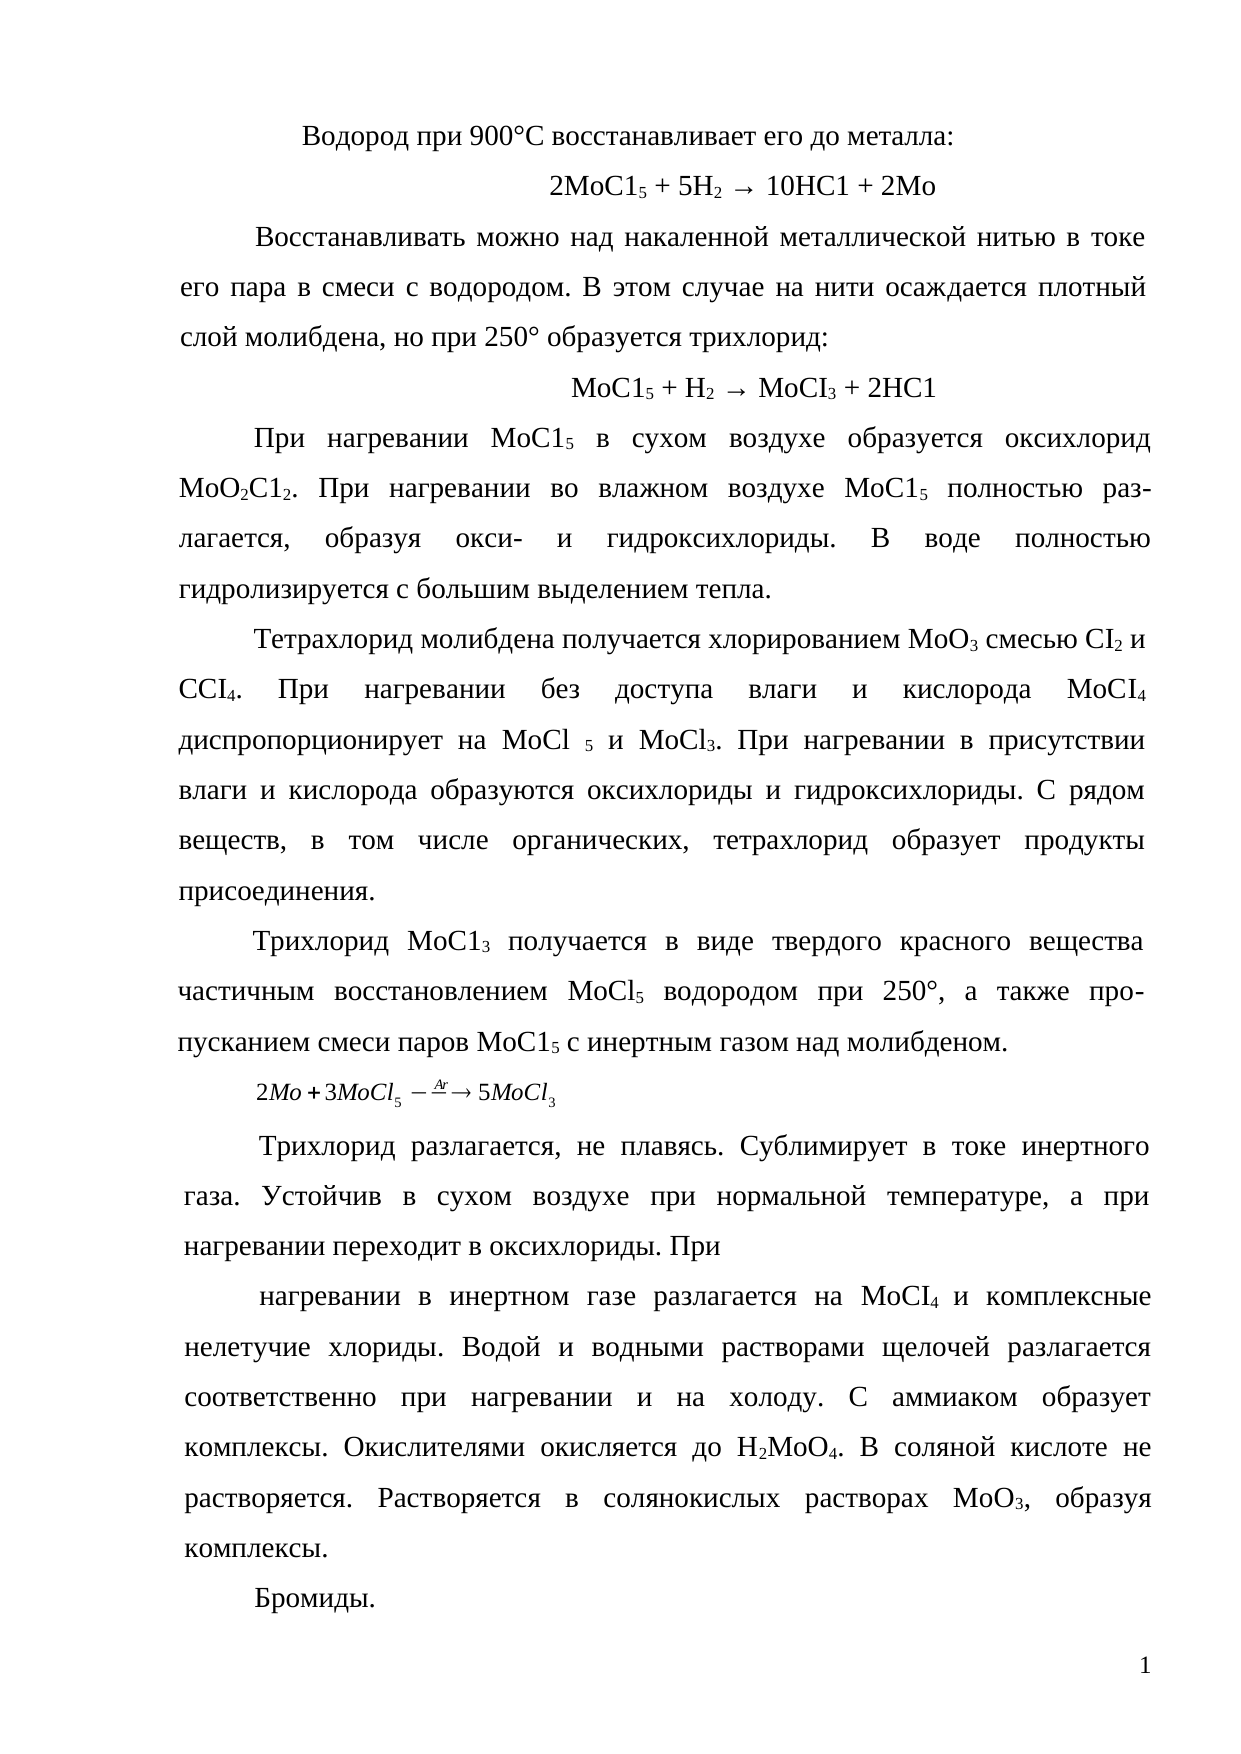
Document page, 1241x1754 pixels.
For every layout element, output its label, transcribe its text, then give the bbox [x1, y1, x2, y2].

text Тетрахлорид молибдена получается хлорированием МоО3 смесью СІ2 и ССІ4. При нагревании без доступа влаги и кислорода МоСІ4 диспропорционирует на MoCl 5 и MoCl3. При нагревании в присутствии влаги и кислорода образуются оксихлориды и гидроксихлориды. С рядом веществ, в том числе органических, тетрахлорид образует продукты присоединения. [178, 621, 1146, 906]
text Бромиды. [179, 1580, 1149, 1614]
text 2МоС15 + 5Н2 → 10НС1 + 2Мо [474, 168, 1152, 202]
text нагревании в инертном газе разлагается на МоСІ4 и комплексные нелетучие хлориды. Водой и водными растворами щелочей разлагается соответственно при нагревании и на холоду. С аммиаком образует комплексы. Окислителями окисляется до Н2МоО4. В соляной кислоте не растворяется. Растворяется в солянокислых растворах МоО3, образуя комплексы. [184, 1278, 1152, 1564]
text МоС15 + Н2 → МоСІ3 + 2НС1 [496, 370, 1152, 403]
text При нагревании МоС15 в сухом воздухе образуется оксихлорид МоО2С12. При нагревании во влажном воздухе МоС15 полностью разлагается, образуя окси- и гидроксихлориды. В воде полностью гидролизируется с большим выделением тепла. [179, 420, 1152, 604]
text Водород при 900°С восстанавливает его до металла: [227, 118, 1152, 152]
text Трихлорид разлагается, не плавясь. Сублимирует в токе инертного газа. Устойчив в сухом воздухе при нормальной температуре, а при нагревании переходит в оксихлориды. При [184, 1128, 1150, 1262]
text Восстанавливать можно над накаленной металлической нитью в токе его пара в смеси с водородом. В этом случае на нити осаждается плотный слой молибдена, но при 250° образуется трихлорид: [180, 219, 1146, 353]
text Трихлорид МоС13 получается в виде твердого красного вещества частичным восстановлением MoCl5 водородом при 250°, а также пропусканием смеси паров МоС15 с инертным газом над молибденом. [177, 923, 1144, 1057]
